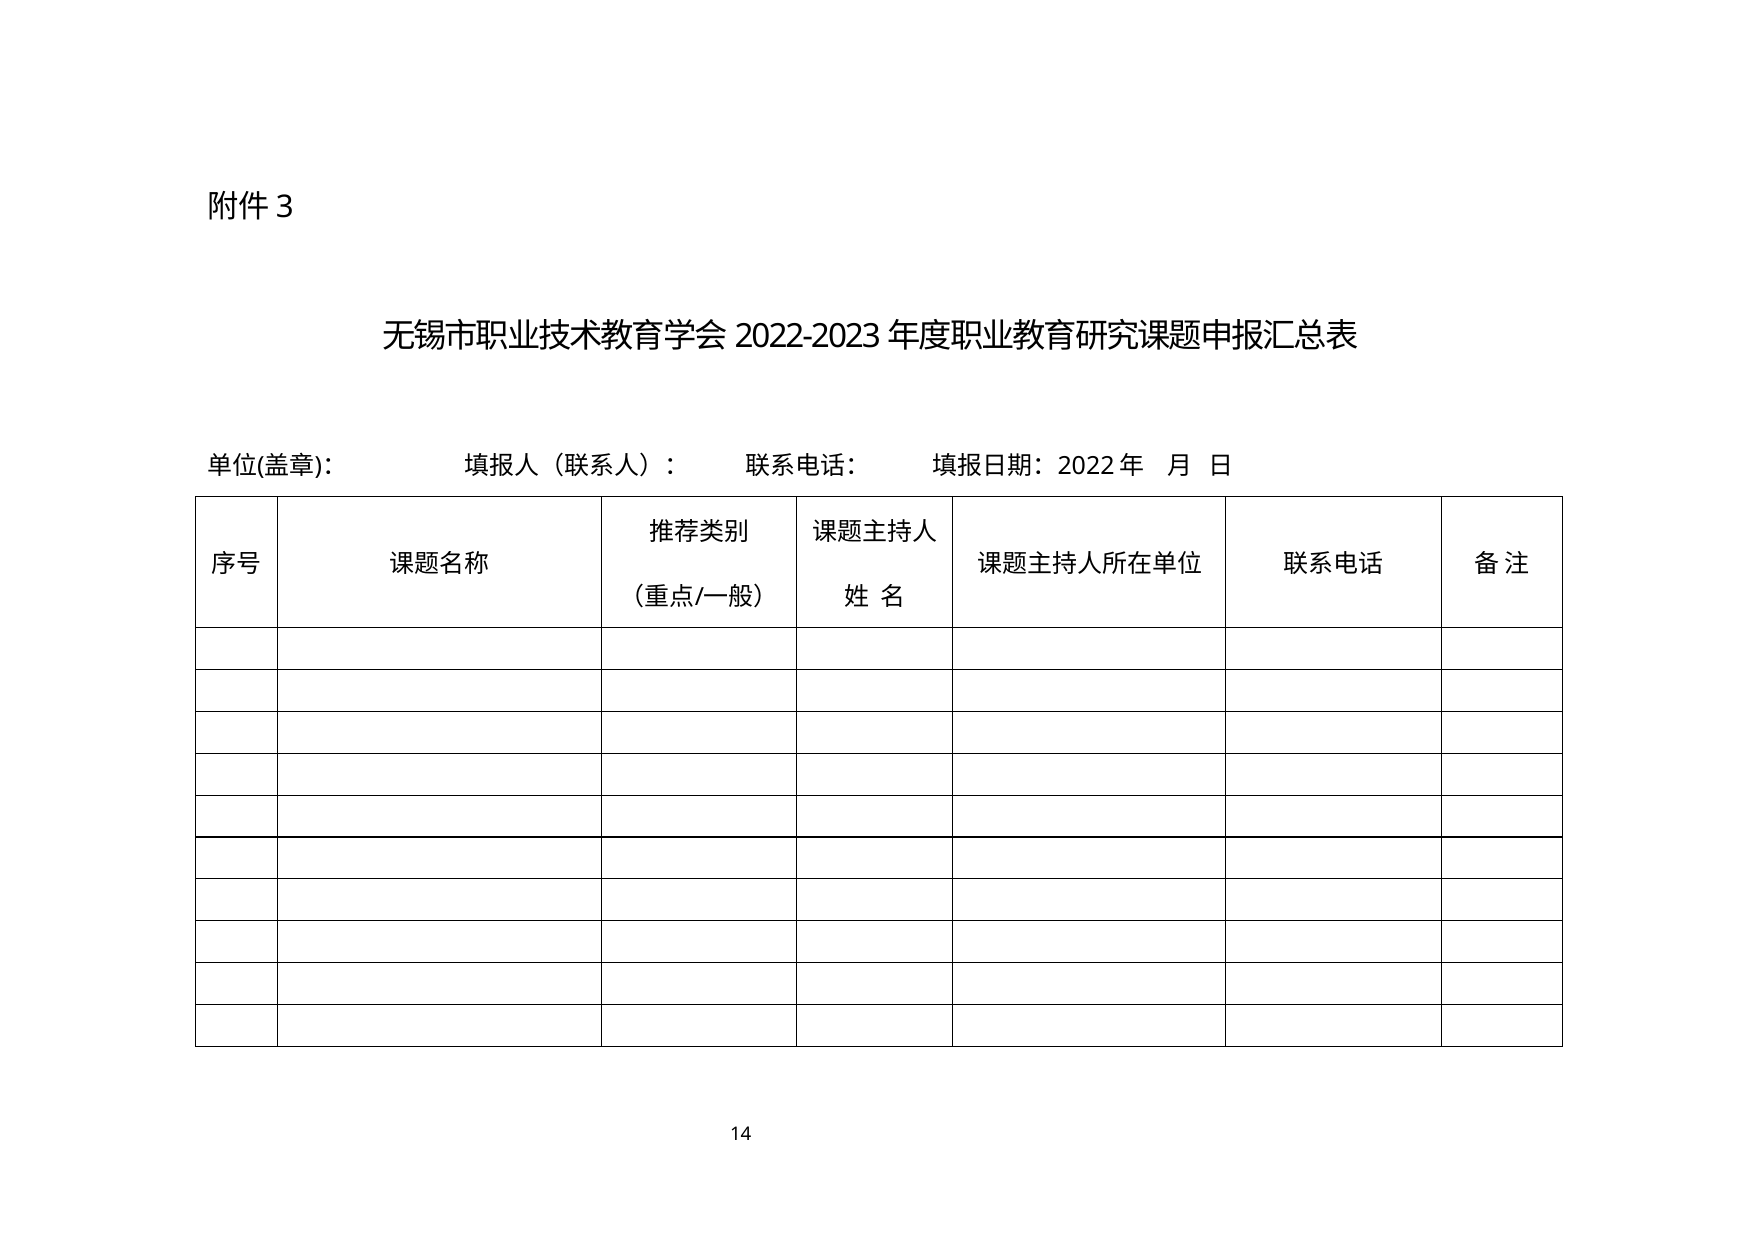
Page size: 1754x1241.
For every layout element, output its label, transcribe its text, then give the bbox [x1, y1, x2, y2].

table_cell [1442, 1005, 1562, 1046]
table_cell [1226, 796, 1441, 836]
table_cell [797, 879, 952, 920]
table_cell [797, 712, 952, 753]
table_cell [196, 628, 277, 669]
table_cell [953, 921, 1225, 962]
table_cell [1226, 963, 1441, 1004]
table_cell [602, 628, 796, 669]
table_cell [602, 670, 796, 711]
table_cell [953, 963, 1225, 1004]
table_cell [797, 796, 952, 836]
table_cell [953, 879, 1225, 920]
text 单位(盖章)： 填报人（联系人）： 联系电话： 填报日期：2022年 月 日 [207, 431, 1535, 496]
table_cell [278, 712, 601, 753]
table_header 课题名称 [278, 497, 601, 627]
table_cell [797, 1005, 952, 1046]
table_cell [953, 628, 1225, 669]
table_cell [797, 754, 952, 794]
table_cell [1226, 921, 1441, 962]
table_cell [278, 879, 601, 920]
table_cell [602, 754, 796, 794]
table_cell [797, 628, 952, 669]
table_cell [602, 712, 796, 753]
table_cell [278, 670, 601, 711]
table_cell [196, 921, 277, 962]
table_header 课题主持人姓 名 [797, 497, 952, 627]
table_cell [278, 754, 601, 794]
table_cell [196, 754, 277, 794]
table_cell [278, 838, 601, 878]
table_cell [953, 1005, 1225, 1046]
table_cell [797, 670, 952, 711]
table_cell [1442, 670, 1562, 711]
table_cell [602, 963, 796, 1004]
table_cell [1226, 712, 1441, 753]
table_cell [602, 796, 796, 836]
table_cell [953, 670, 1225, 711]
table_cell [196, 712, 277, 753]
table_cell [797, 963, 952, 1004]
table_cell [1226, 628, 1441, 669]
table_cell [1226, 879, 1441, 920]
table_cell [1442, 963, 1562, 1004]
table_cell [797, 838, 952, 878]
table_header 推荐类别 （重点/一般） [602, 497, 796, 627]
table_cell [1442, 712, 1562, 753]
table_cell [196, 796, 277, 836]
table_cell [797, 921, 952, 962]
table_cell [196, 838, 277, 878]
table_cell [196, 963, 277, 1004]
table_cell [1442, 796, 1562, 836]
text 附件3 [207, 171, 1535, 236]
table_cell [953, 838, 1225, 878]
table_cell [1442, 921, 1562, 962]
table_cell [1226, 1005, 1441, 1046]
table_cell [1226, 670, 1441, 711]
table_cell [602, 838, 796, 878]
table_cell [196, 670, 277, 711]
table_cell [953, 754, 1225, 794]
text 无锡市职业技术教育学会2022-2023年度职业教育研究课题申报汇总表 [207, 301, 1535, 366]
table_cell [1442, 754, 1562, 794]
table_cell [278, 796, 601, 836]
table_cell [196, 1005, 277, 1046]
table_header 序号 [196, 497, 277, 627]
table_cell [278, 1005, 601, 1046]
table_cell [953, 796, 1225, 836]
table_header 课题主持人所在单位 [953, 497, 1225, 627]
table_cell [602, 1005, 796, 1046]
table_header 联系电话 [1226, 497, 1441, 627]
table_header 备 注 [1442, 497, 1562, 627]
table_cell [278, 628, 601, 669]
table_cell [1442, 628, 1562, 669]
table_cell [602, 921, 796, 962]
table_cell [1226, 754, 1441, 794]
table_cell [278, 921, 601, 962]
table_cell [1226, 838, 1441, 878]
table_cell [278, 963, 601, 1004]
table_cell [1442, 838, 1562, 878]
table_cell [953, 712, 1225, 753]
table_cell [1442, 879, 1562, 920]
table_cell [602, 879, 796, 920]
table_cell [196, 879, 277, 920]
